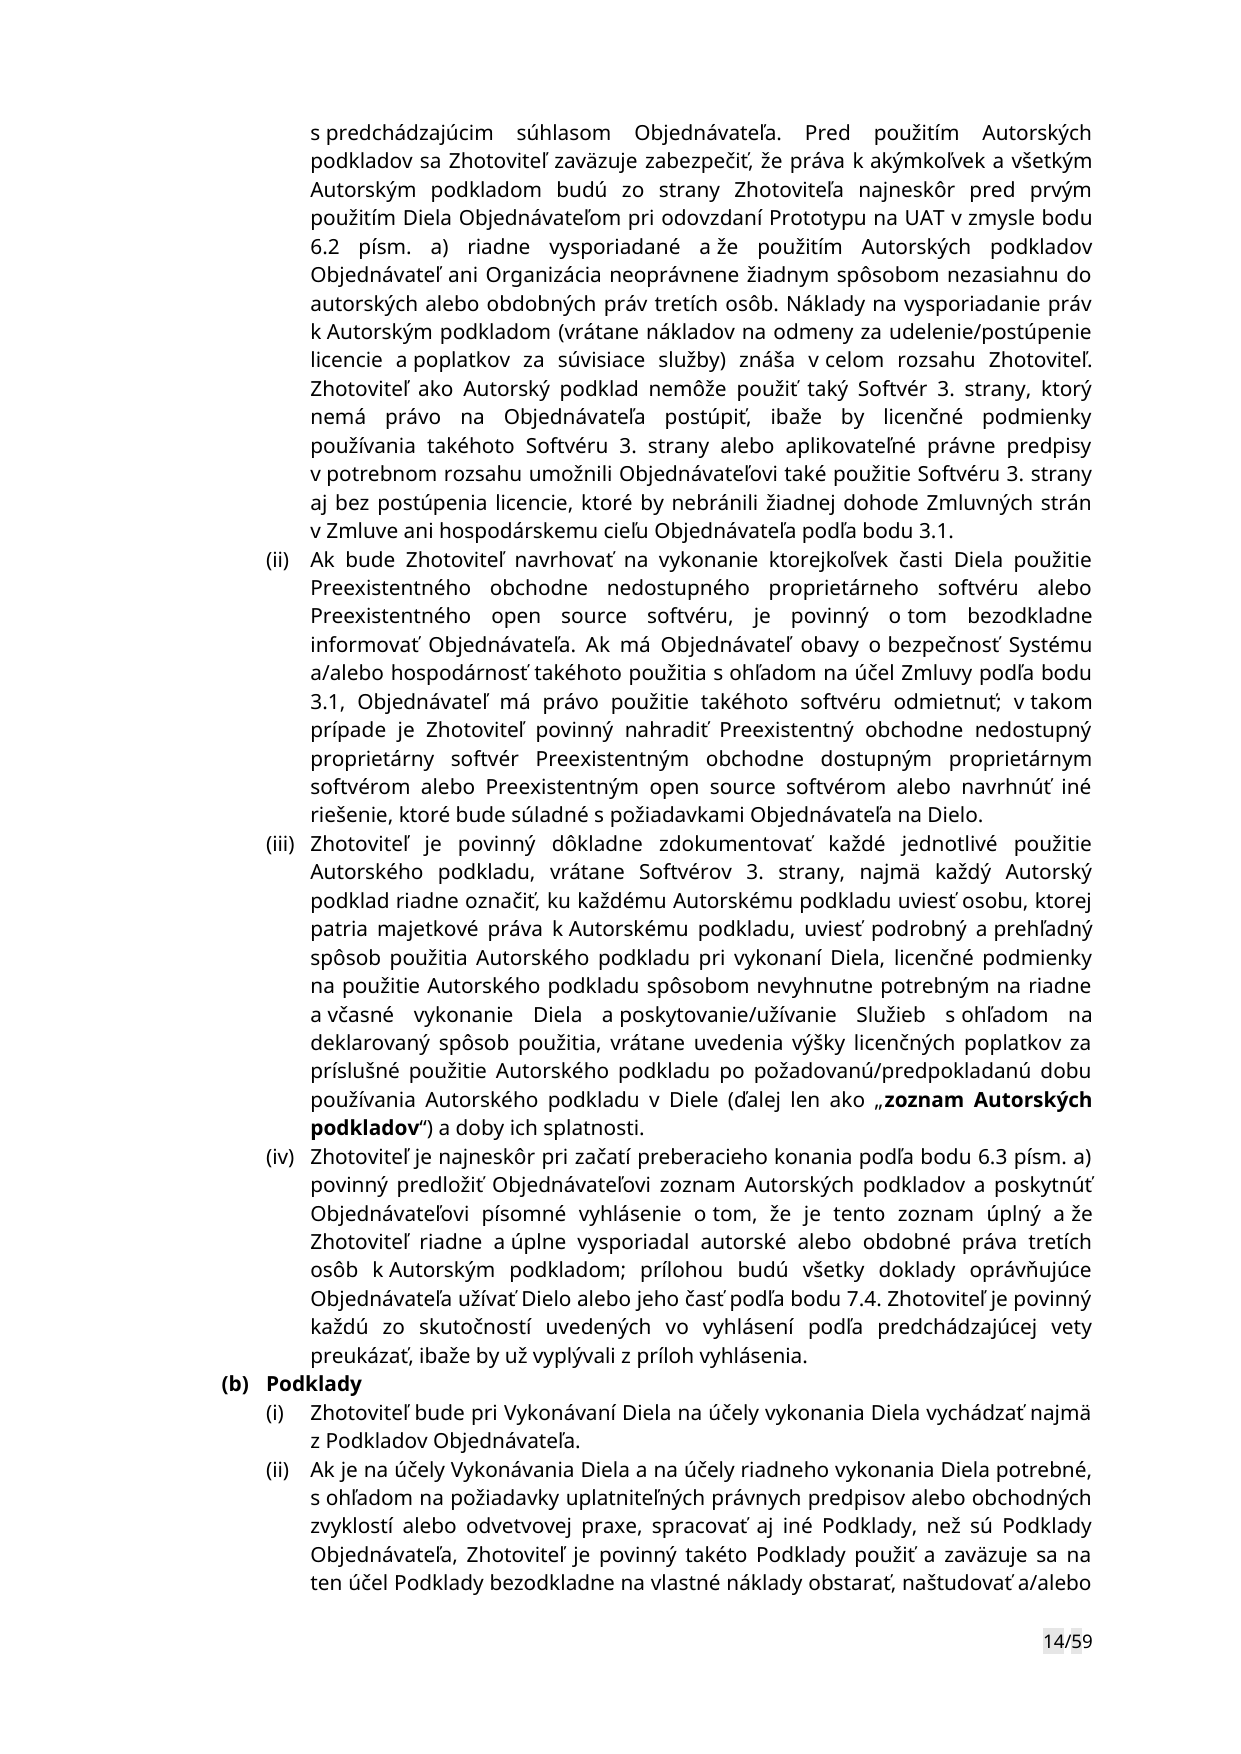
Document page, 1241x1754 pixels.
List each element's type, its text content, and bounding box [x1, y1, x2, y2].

text (iii) Zhotoviteľ je povinný dôkladne zdokumentovať každé jednotlivé použitie Autorského podkladu, vrátane Softvérov 3. strany, najmä každý Autorský podklad riadne označiť, ku každému Autorskému podkladu uviesť osobu, ktorej patria majetkové práva k Autorskému podkladu, uviesť podrobný a prehľadný spôsob použitia Autorského podkladu pri vykonaní Diela, licenčné podmienky na použitie Autorského podkladu spôsobom nevyhnutne potrebným na riadne a včasné vykonanie Diela a poskytovanie/užívanie Služieb s ohľadom na deklarovaný spôsob použitia, vrátane uvedenia výšky licenčných poplatkov za príslušné použitie Autorského podkladu po požadovanú/predpokladanú dobu používania Autorského podkladu v Diele (ďalej len ako „zoznam Autorských podkladov“) a doby ich splatnosti. [266, 829, 1093, 1142]
text (iv) Zhotoviteľ je najneskôr pri začatí preberacieho konania podľa bodu 6.3 písm. a) povinný predložiť Objednávateľovi zoznam Autorských podkladov a poskytnúť Objednávateľovi písomné vyhlásenie o tom, že je tento zoznam úplný a že Zhotoviteľ riadne a úplne vysporiadal autorské alebo obdobné práva tretích osôb k Autorským podkladom; prílohou budú všetky doklady oprávňujúce Objednávateľa užívať Dielo alebo jeho časť podľa bodu 7.4. Zhotoviteľ je povinný každú zo skutočností uvedených vo vyhlásení podľa predchádzajúcej vety preukázať, ibaže by už vyplývali z príloh vyhlásenia. [266, 1142, 1093, 1369]
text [266, 1455, 1093, 1597]
text (i) Zhotoviteľ bude pri Vykonávaní Diela na účely vykonania Diela vychádzať najmä z Podkladov Objednávateľa. [266, 1398, 1093, 1455]
text (b) Podklady [221, 1369, 1093, 1398]
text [266, 118, 1093, 545]
text (ii) Ak bude Zhotoviteľ navrhovať na vykonanie ktorejkoľvek časti Diela použitie Preexistentného obchodne nedostupného proprietárneho softvéru alebo Preexistentného open source softvéru, je povinný o tom bezodkladne informovať Objednávateľa. Ak má Objednávateľ obavy o bezpečnosť Systému a/alebo hospodárnosť takéhoto použitia s ohľadom na účel Zmluvy podľa bodu 3.1, Objednávateľ má právo použitie takéhoto softvéru odmietnuť; v takom prípade je Zhotoviteľ povinný nahradiť Preexistentný obchodne nedostupný proprietárny softvér Preexistentným obchodne dostupným proprietárnym softvérom alebo Preexistentným open source softvérom alebo navrhnúť iné riešenie, ktoré bude súladné s požiadavkami Objednávateľa na Dielo. [266, 545, 1093, 829]
